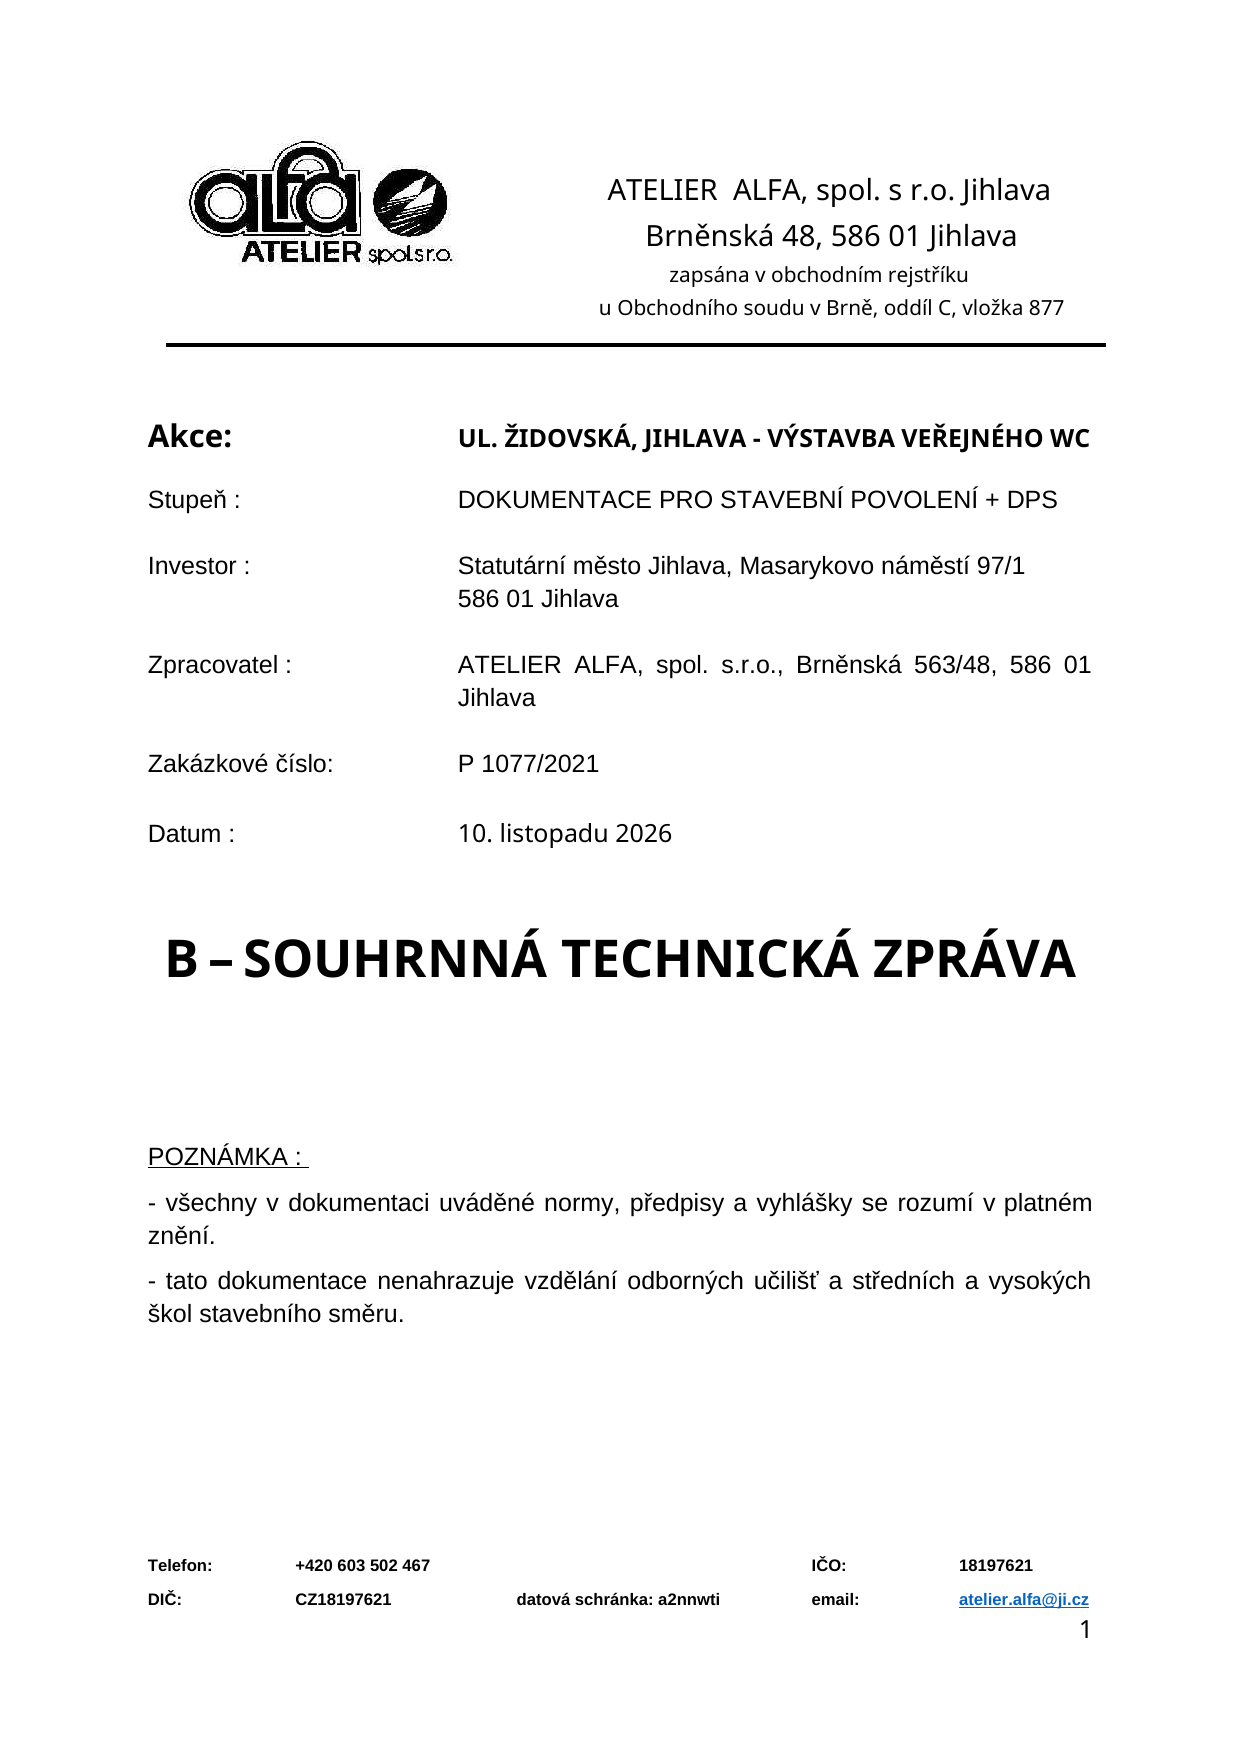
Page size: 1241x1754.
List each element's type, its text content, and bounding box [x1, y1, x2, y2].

text Investor : Statutární město Jihlava, Masarykovo náměstí 97/1 [148, 551, 1093, 580]
text Zpracovatel : ATELIER ALFA, spol. s.r.o., Brněnská 563/48, 586 01 Jihlava [148, 650, 1093, 712]
text Brněnská 48, 586 01 Jihlava [539, 215, 1106, 254]
text Zakázkové číslo: P 1077/2021 [148, 749, 1093, 778]
text - všechny v dokumentaci uváděné normy, předpisy a vyhlášky se rozumí v platném znění. [148, 1188, 1093, 1249]
subtitle – SOUHRNNÁ TECHNICKÁ ZPRÁVA [148, 922, 1093, 993]
text POZNÁMKA : [148, 1142, 1093, 1171]
text Akce: UL. ŽIDOVSKÁ, JIHLAVA - VÝSTAVBA VEŘEJNÉHO WC [148, 414, 1093, 457]
text u Obchodního soudu v Brně, oddíl C, vložka 877 [539, 293, 1106, 322]
text ATELIER ALFA, spol. s r.o. Jihlava [539, 169, 1106, 209]
text Stupeň : DOKUMENTACE PRO STAVEBNÍ POVOLENÍ + DPS [148, 485, 1093, 514]
text 586 01 Jihlava [458, 584, 1093, 613]
text zapsána v obchodním rejstříku [539, 261, 1106, 289]
picture [166, 128, 462, 307]
text Datum : 31. července 2025 [148, 815, 1093, 849]
text - tato dokumentace nenahrazuje vzdělání odborných učilišť a středních a vysokých škol stavebního směru. [148, 1266, 1093, 1328]
